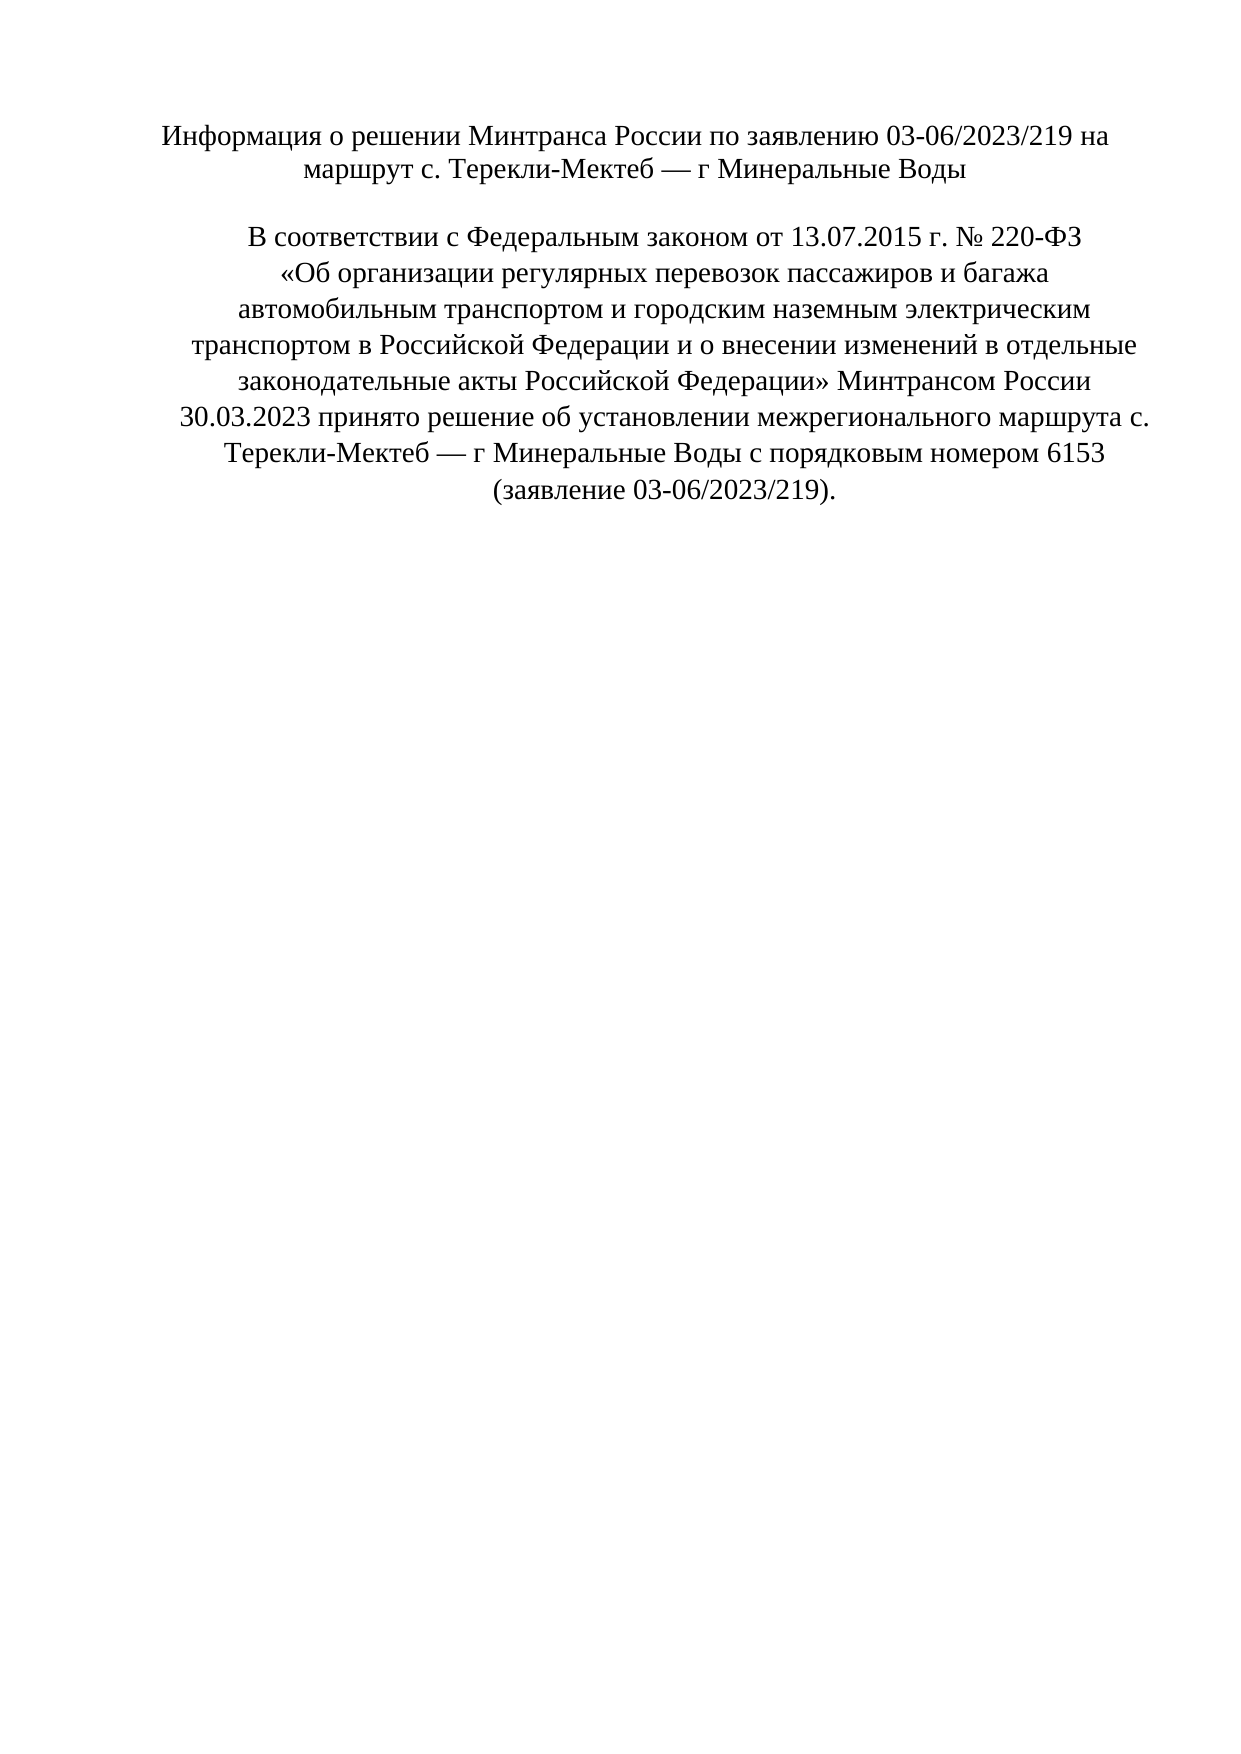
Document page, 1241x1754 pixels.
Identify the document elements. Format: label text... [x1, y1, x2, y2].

text В соответствии с Федеральным законом от 13.07.2015 г. № 220-ФЗ «Об организации регулярных перевозок пассажиров и багажа автомобильным транспортом и городским наземным электрическим транспортом в Российской Федерации и о внесении изменений в отдельные законодательные акты Российской Федерации» Минтрансом России 30.03.2023 принято решение об установлении межрегионального маршрута с. Терекли-Мектеб — г Минеральные Воды с порядковым номером 6153 (заявление 03-06/2023/219). [177, 219, 1152, 505]
text Информация о решении Минтранса России по заявлению 03-06/2023/219 на маршрут с. Терекли-Мектеб — г Минеральные Воды [118, 118, 1152, 185]
